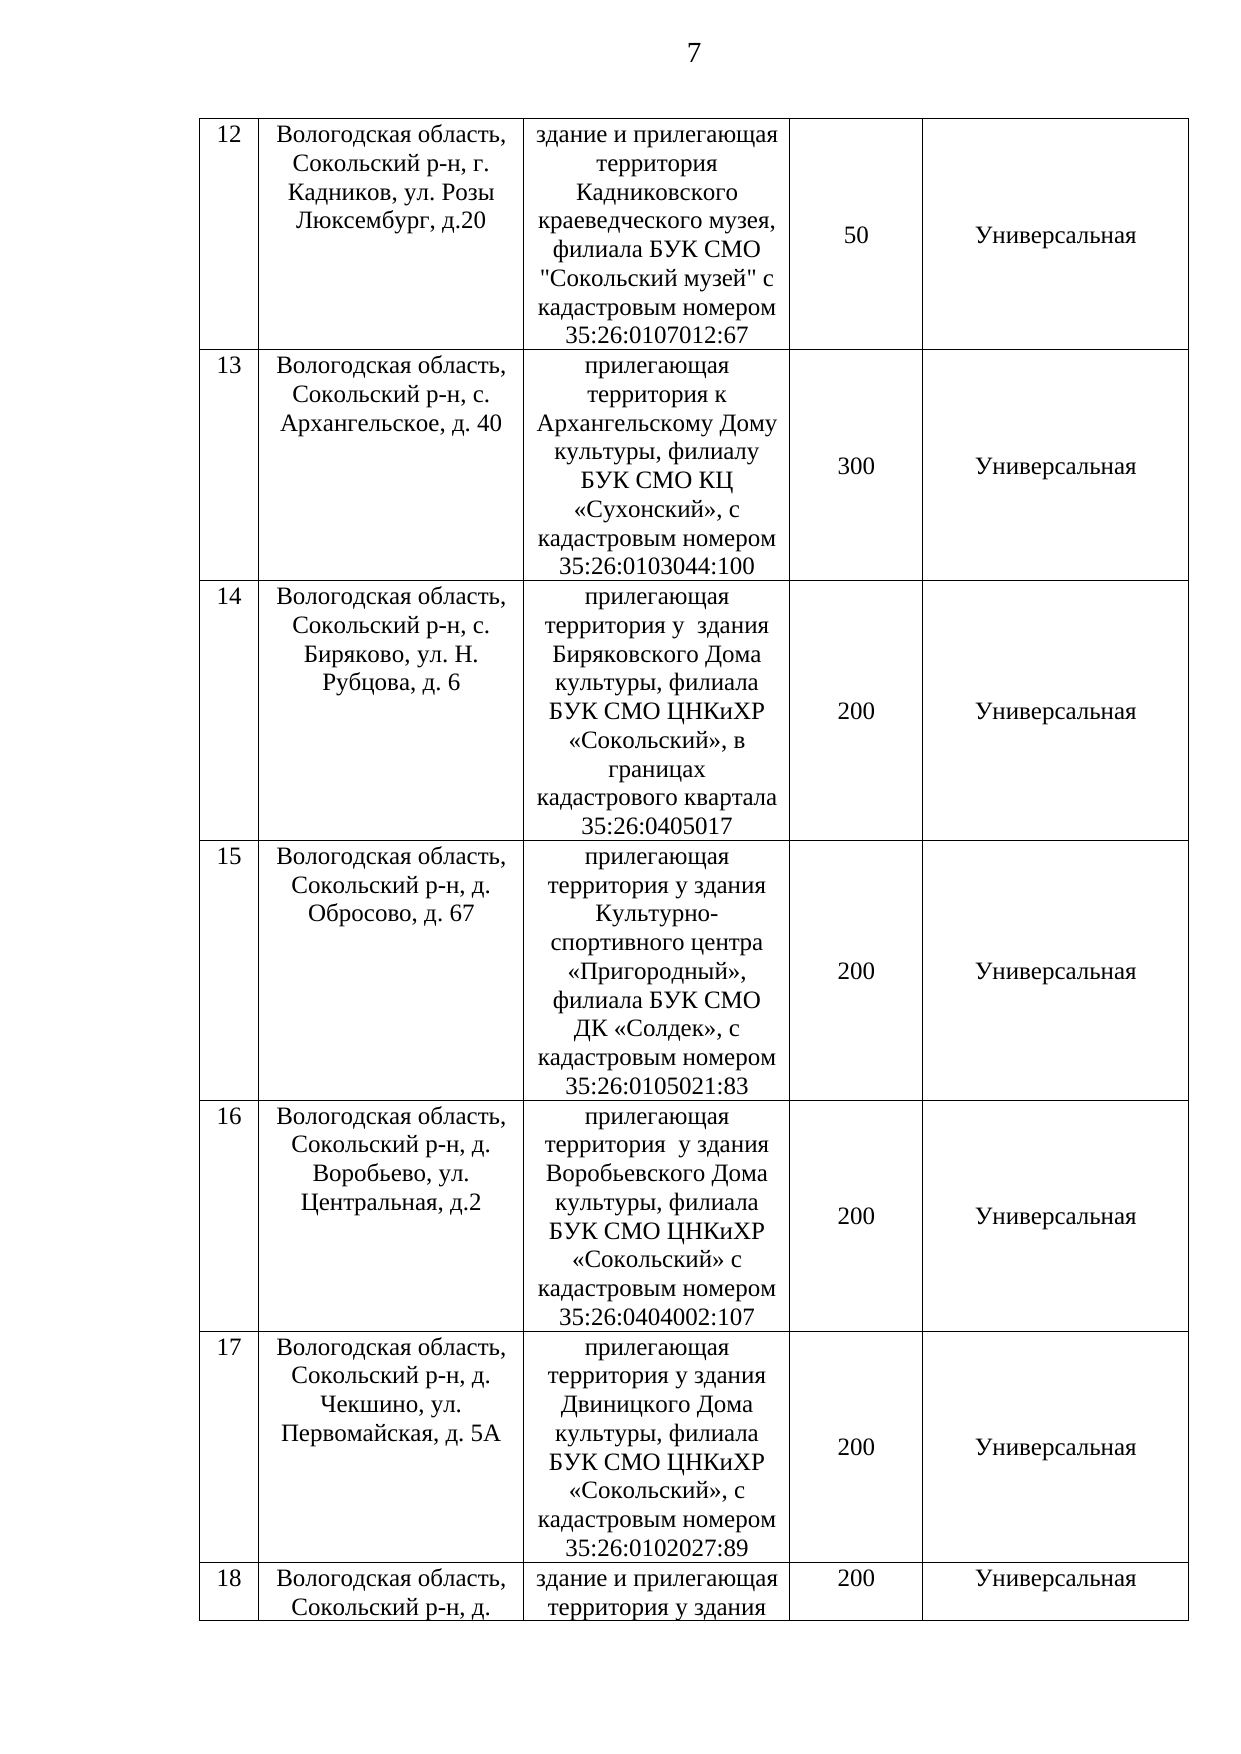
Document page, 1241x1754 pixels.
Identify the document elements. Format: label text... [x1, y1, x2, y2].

table_cell 17 [200, 1332, 258, 1562]
table_cell здание и прилегающая территория Кадниковского краеведческого музея, филиала БУК СМО "Сокольский музей" с кадастровым номером 35:26:0107012:67 [524, 119, 789, 349]
table_cell прилегающая территория у здания Культурно-спортивного центра «Пригородный», филиала БУК СМО ДК «Солдек», с кадастровым номером 35:26:0105021:83 [524, 841, 789, 1100]
table_cell Вологодская область, Сокольский р-н, д. Воробьево, ул. Центральная, д.2 [259, 1101, 523, 1331]
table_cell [259, 1563, 523, 1620]
table_cell Вологодская область, Сокольский р-н, с. Биряково, ул. Н. Рубцова, д. 6 [259, 581, 523, 840]
table_cell 13 [200, 350, 258, 580]
table_cell 50 [790, 119, 922, 349]
table_cell 200 [790, 581, 922, 840]
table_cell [524, 1563, 789, 1620]
table_cell 200 [790, 841, 922, 1100]
table_cell Вологодская область, Сокольский р-н, г. Кадников, ул. Розы Люксембург, д.20 [259, 119, 523, 349]
table_cell Универсальная [923, 841, 1188, 1100]
table_cell 200 [790, 1332, 922, 1562]
table_cell Вологодская область, Сокольский р-н, д. Обросово, д. 67 [259, 841, 523, 1100]
table_cell 18 [200, 1563, 258, 1620]
table_cell 200 [790, 1101, 922, 1331]
table_cell Универсальная [923, 350, 1188, 580]
table_cell Универсальная [923, 1332, 1188, 1562]
table_cell 16 [200, 1101, 258, 1331]
table_cell 200 [790, 1563, 922, 1620]
table_cell 12 [200, 119, 258, 349]
table_cell прилегающая территория у здания Воробьевского Дома культуры, филиала БУК СМО ЦНКиХР «Сокольский» с кадастровым номером 35:26:0404002:107 [524, 1101, 789, 1331]
table_cell Универсальная [923, 1563, 1188, 1620]
table_cell Вологодская область, Сокольский р-н, с. Архангельское, д. 40 [259, 350, 523, 580]
table_cell Универсальная [923, 119, 1188, 349]
table_cell прилегающая территория у здания Двиницкого Дома культуры, филиала БУК СМО ЦНКиХР «Сокольский», с кадастровым номером 35:26:0102027:89 [524, 1332, 789, 1562]
table_cell прилегающая территория у здания Биряковского Дома культуры, филиала БУК СМО ЦНКиХР «Сокольский», в границах кадастрового квартала 35:26:0405017 [524, 581, 789, 840]
table_cell 15 [200, 841, 258, 1100]
table_cell 300 [790, 350, 922, 580]
table_cell Универсальная [923, 581, 1188, 840]
table_cell прилегающая территория к Архангельскому Дому культуры, филиалу БУК СМО КЦ «Сухонский», с кадастровым номером 35:26:0103044:100 [524, 350, 789, 580]
table_cell Универсальная [923, 1101, 1188, 1331]
table_cell 14 [200, 581, 258, 840]
table_cell Вологодская область, Сокольский р-н, д. Чекшино, ул. Первомайская, д. 5А [259, 1332, 523, 1562]
